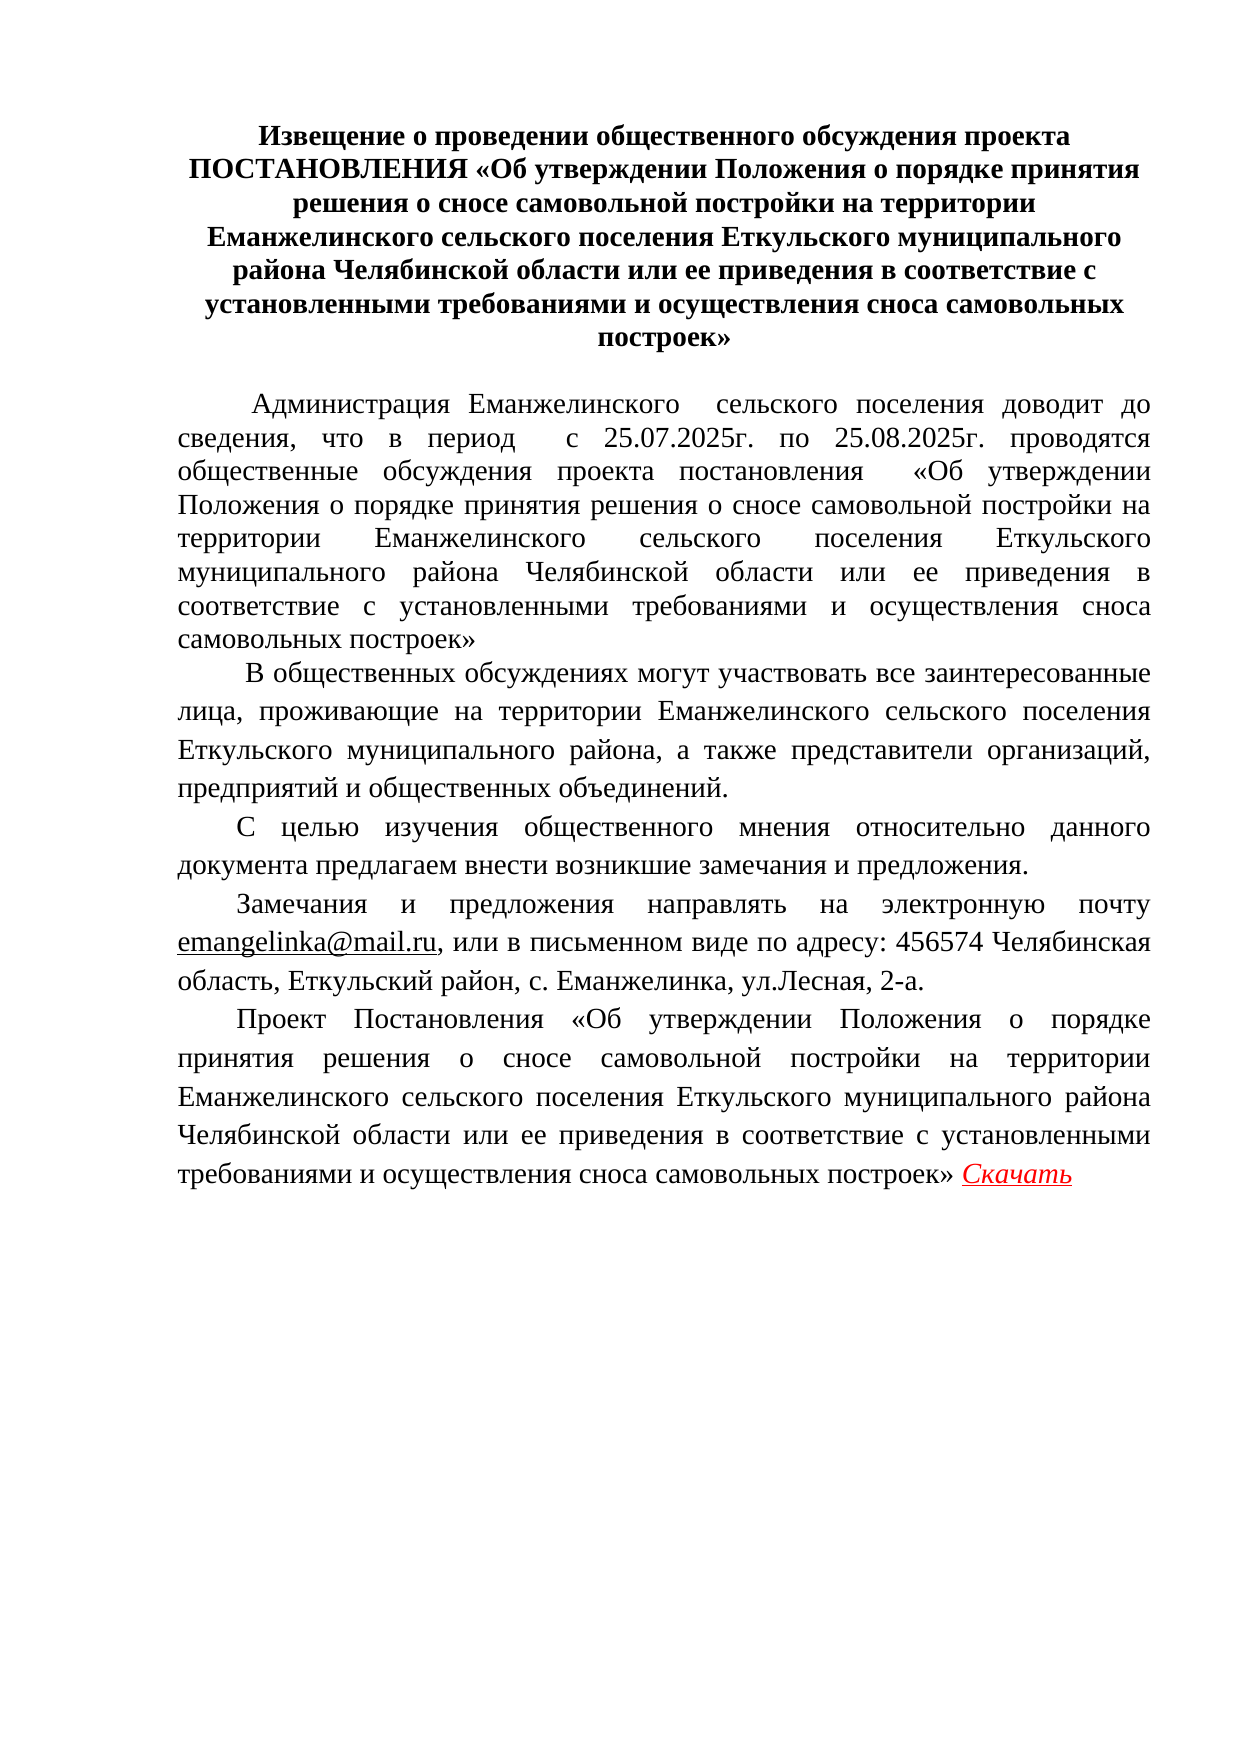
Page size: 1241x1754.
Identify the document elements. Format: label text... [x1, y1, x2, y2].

text Проект Постановления «Об утверждении Положения о порядке принятия решения о сносе самовольной постройки на территории Еманжелинского сельского поселения Еткульского муниципального района Челябинской области или ее приведения в соответствие с установленными требованиями и осуществления сноса самовольных построек» Скачать [177, 1002, 1152, 1189]
text Администрация Еманжелинского сельского поселения доводит до сведения, что в период с 25.07.2025г. по 25.08.2025г. проводятся общественные обсуждения проекта постановления «Об утверждении Положения о порядке принятия решения о сносе самовольной постройки на территории Еманжелинского сельского поселения Еткульского муниципального района Челябинской области или ее приведения в соответствие с установленными требованиями и осуществления сноса самовольных построек» [177, 386, 1152, 655]
text С целью изучения общественного мнения относительно данного документа предлагаем внести возникшие замечания и предложения. [177, 809, 1152, 881]
text Замечания и предложения направлять на электронную почту emangelinka@mail.ru, или в письменном виде по адресу: 456574 Челябинская область, Еткульский район, с. Еманжелинка, ул.Лесная, 2-а. [177, 886, 1152, 997]
text Извещение о проведении общественного обсуждения проекта ПОСТАНОВЛЕНИЯ «Об утверждении Положения о порядке принятия решения о сносе самовольной постройки на территории Еманжелинского сельского поселения Еткульского муниципального района Челябинской области или ее приведения в соответствие с установленными требованиями и осуществления сноса самовольных построек» [177, 118, 1152, 353]
text В общественных обсуждениях могут участвовать все заинтересованные лица, проживающие на территории Еманжелинского сельского поселения Еткульского муниципального района, а также представители организаций, предприятий и общественных объединений. [177, 655, 1152, 804]
